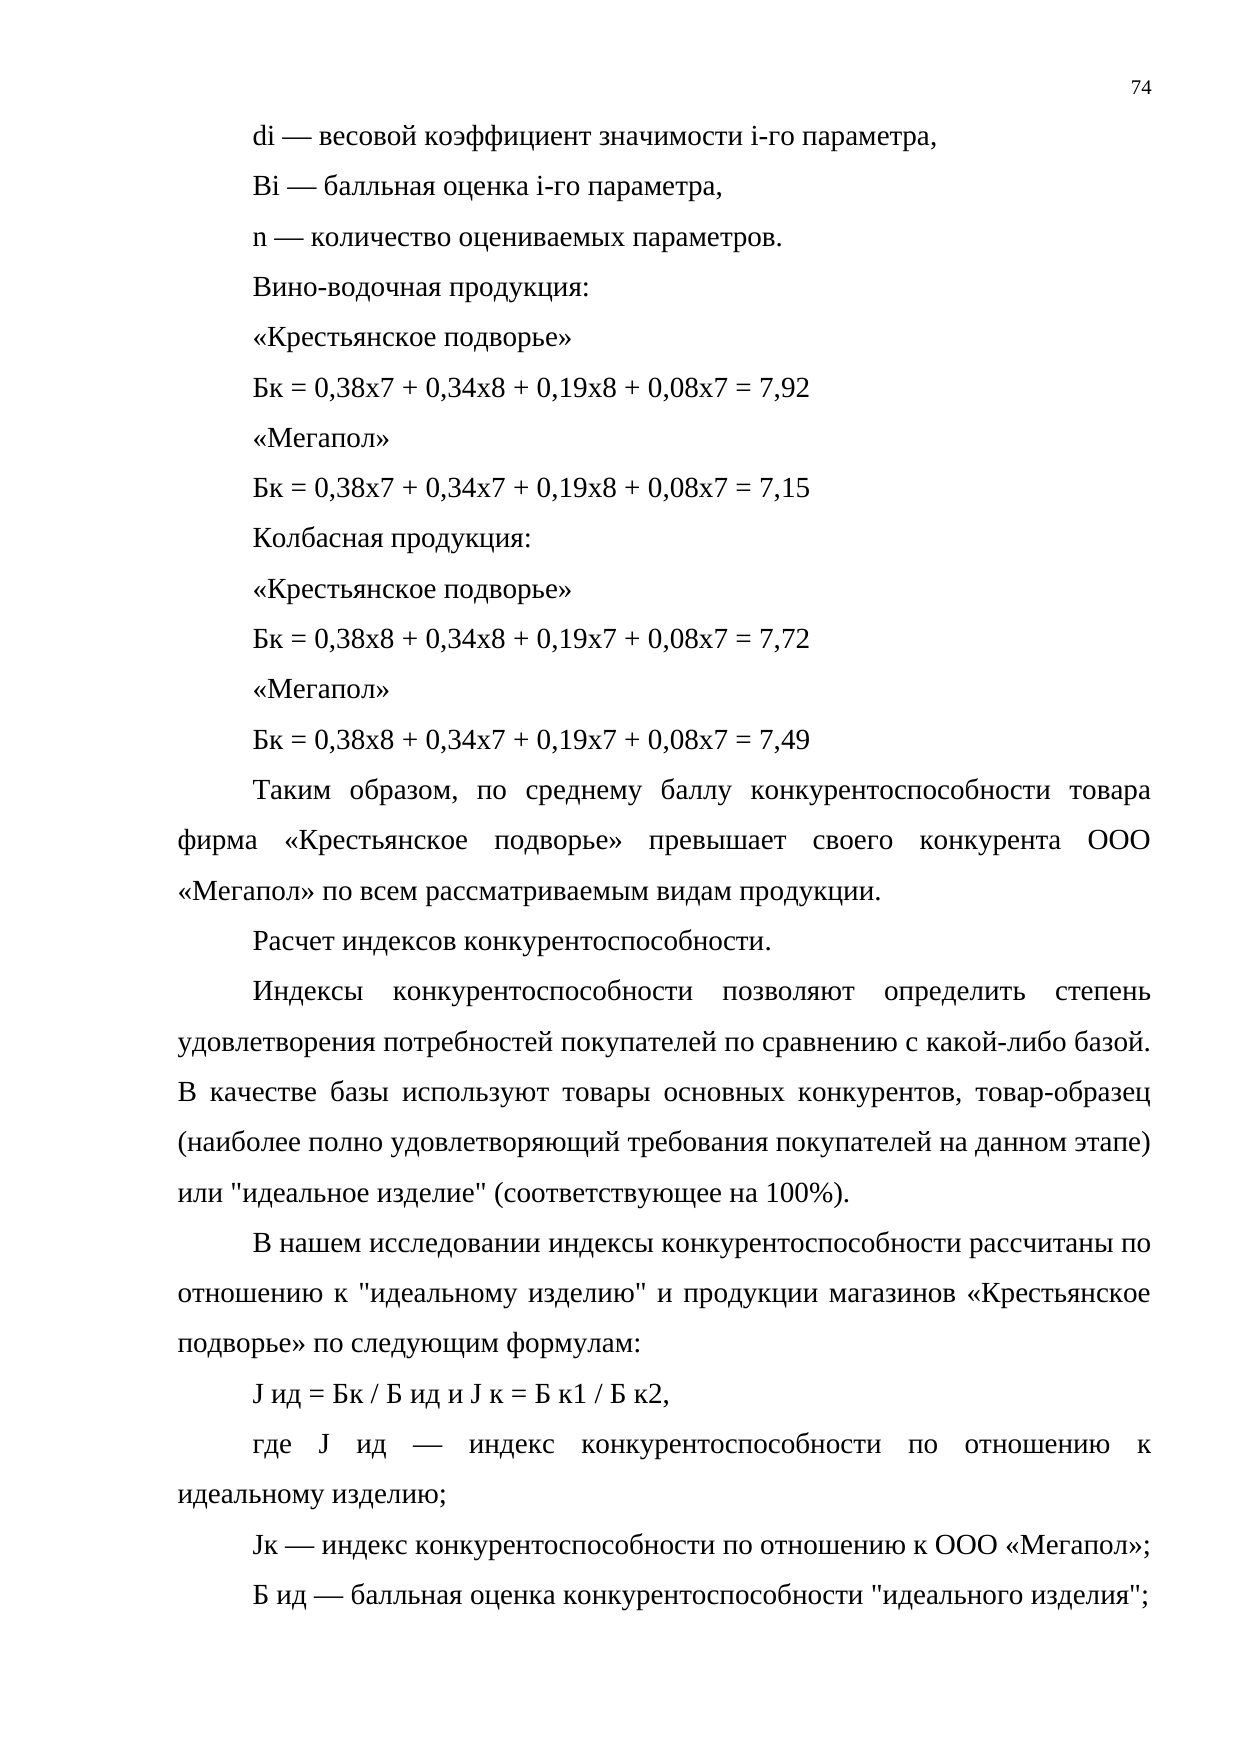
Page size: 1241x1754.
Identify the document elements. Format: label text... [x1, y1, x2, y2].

text Вино-водочная продукция: [177, 269, 1152, 303]
subtitle Расчет индексов конкурентоспособности. [177, 923, 1152, 957]
text Индексы конкурентоспособности позволяют определить степень удовлетворения потребностей покупателей по сравнению с какой-либо базой. В качестве базы используют товары основных конкурентов, товар-образец (наиболее полно удовлетворяющий требования покупателей на данном этапе) или "идеальное изделие" (соответствующее на 100%). [177, 973, 1152, 1208]
text n — количество оцениваемых параметров. [177, 219, 1152, 252]
text Jк — индекс конкурентоспособности по отношению к ООО «Мегапол»; [177, 1527, 1152, 1560]
text Бк = 0,38х8 + 0,34х8 + 0,19х7 + 0,08х7 = 7,72 [177, 621, 1152, 655]
text «Мегапол» [177, 420, 1152, 453]
text Бк = 0,38х7 + 0,34х7 + 0,19х8 + 0,08х7 = 7,15 [177, 470, 1152, 504]
text «Крестьянское подворье» [177, 319, 1152, 353]
text di — весовой коэффициент значимости i-го параметра, [177, 118, 1152, 152]
text Б ид — балльная оценка конкурентоспособности "идеального изделия"; [177, 1577, 1152, 1611]
text В нашем исследовании индексы конкурентоспособности рассчитаны по отношению к "идеальному изделию" и продукции магазинов «Крестьянское подворье» по следующим формулам: [177, 1225, 1152, 1359]
text Вi — балльная оценка i-го параметра, [177, 168, 1152, 202]
text Таким образом, по среднему баллу конкурентоспособности товара фирма «Крестьянское подворье» превышает своего конкурента ООО «Мегапол» по всем рассматриваемым видам продукции. [177, 772, 1152, 906]
text где J ид — индекс конкурентоспособности по отношению к идеальному изделию; [177, 1426, 1152, 1510]
text J ид = Бк / Б ид и J к = Б к1 / Б к2, [177, 1376, 1152, 1409]
text «Крестьянское подворье» [177, 571, 1152, 604]
text Колбасная продукция: [177, 521, 1152, 554]
text Бк = 0,38х7 + 0,34х8 + 0,19х8 + 0,08х7 = 7,92 [177, 370, 1152, 403]
text Бк = 0,38х8 + 0,34х7 + 0,19х7 + 0,08х7 = 7,49 [177, 722, 1152, 755]
text «Мегапол» [177, 672, 1152, 705]
